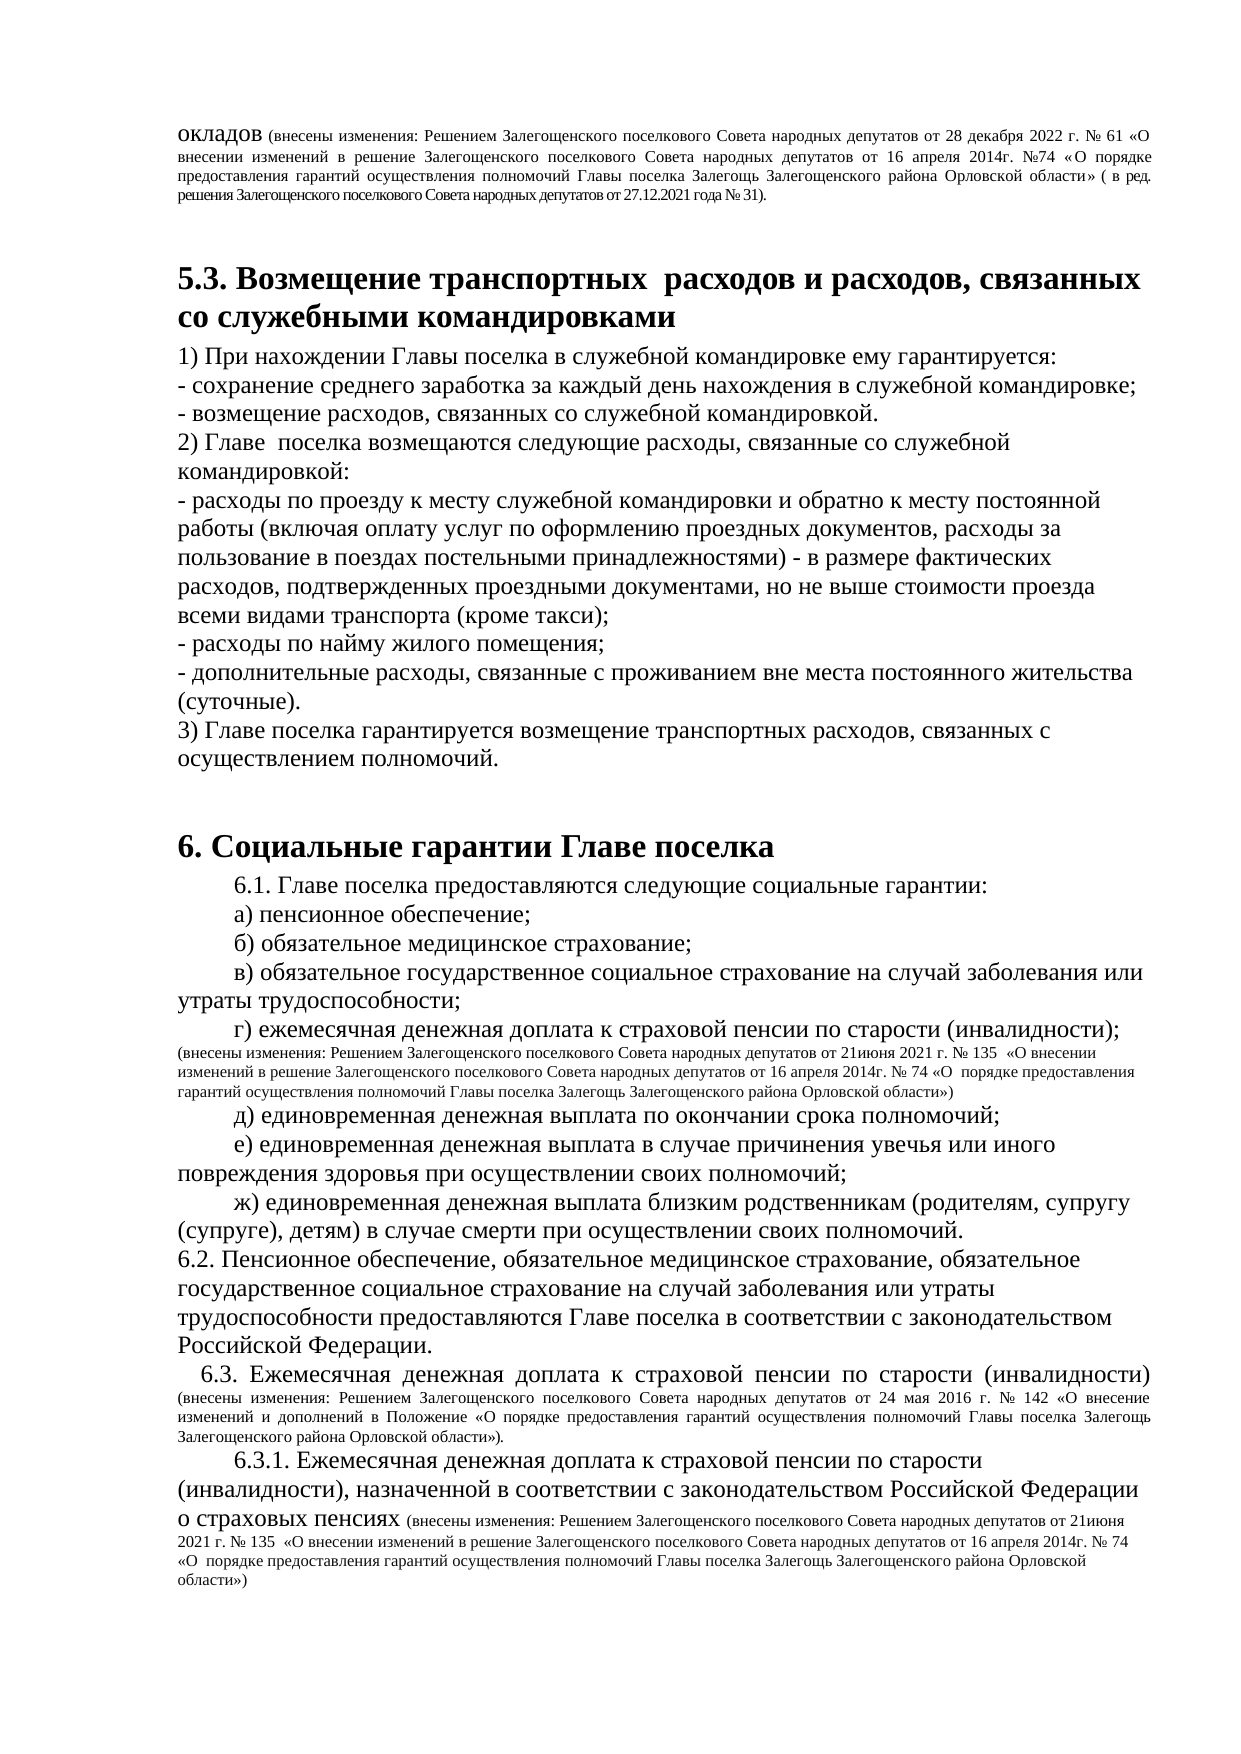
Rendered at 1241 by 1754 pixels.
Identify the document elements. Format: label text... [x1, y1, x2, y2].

subtitle 5.3. Возмещение транспортных расходов и расходов, связанных со служебными командировками [177, 258, 1152, 335]
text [177, 118, 1152, 204]
text е) единовременная денежная выплата в случае причинения увечья или иного повреждения здоровья при осуществлении своих полномочий; [177, 1129, 1152, 1187]
text 3) Главе поселка гарантируется возмещение транспортных расходов, связанных с осуществлением полномочий. [177, 715, 1152, 772]
text - возмещение расходов, связанных со служебной командировкой. [177, 398, 1152, 427]
text ж) единовременная денежная выплата близким родственникам (родителям, супругу (супруге), детям) в случае смерти при осуществлении своих полномочий. [177, 1187, 1152, 1244]
text г) ежемесячная денежная доплата к страховой пенсии по старости (инвалидности); (внесены изменения: Решением Залегощенского поселкового Совета народных депутатов от 21июня . № 135 «О внесении изменений в решение Залегощенского поселкового Совета народных депутатов от 16 апреля 2014г. № 74 «О порядке предоставления гарантий осуществления полномочий Главы поселка Залегощь Залегощенского района Орловской области») [177, 1014, 1152, 1101]
text 6.3. Ежемесячная денежная доплата к страховой пенсии по старости (инвалидности) (внесены изменения: Решением Залегощенского поселкового Совета народных депутатов от 24 мая . № 142 «О внесение изменений и дополнений в Положение «О порядке предоставления гарантий осуществления полномочий Главы поселка Залегощь Залегощенского района Орловской области»). [177, 1359, 1152, 1446]
text б) обязательное медицинское страхование; [177, 928, 1152, 957]
text - расходы по найму жилого помещения; [177, 628, 1152, 657]
text а) пенсионное обеспечение; [177, 899, 1152, 928]
text - расходы по проезду к месту служебной командировки и обратно к месту постоянной работы (включая оплату услуг по оформлению проездных документов, расходы за пользование в поездах постельными принадлежностями) - в размере фактических расходов, подтвержденных проездными документами, но не выше стоимости проезда всеми видами транспорта (кроме такси); [177, 485, 1152, 628]
text - дополнительные расходы, связанные с проживанием вне места постоянного жительства (суточные). [177, 657, 1152, 715]
text 2) Главе поселка возмещаются следующие расходы, связанные со служебной командировкой: [177, 427, 1152, 485]
text 1) При нахождении Главы поселка в служебной командировке ему гарантируется: [177, 341, 1152, 370]
subtitle 6. Социальные гарантии Главе поселка [177, 826, 1152, 864]
text д) единовременная денежная выплата по окончании срока полномочий; [177, 1101, 1152, 1129]
text - сохранение среднего заработка за каждый день нахождения в служебной командировке; [177, 370, 1152, 398]
text 6.2. Пенсионное обеспечение, обязательное медицинское страхование, обязательное государственное социальное страхование на случай заболевания или утраты трудоспособности предоставляются Главе поселка в соответствии с законодательством Российской Федерации. [177, 1244, 1152, 1359]
text 6.3.1. Ежемесячная денежная доплата к страховой пенсии по старости (инвалидности), назначенной в соответствии с законодательством Российской Федерации о страховых пенсиях (внесены изменения: Решением Залегощенского поселкового Совета народных депутатов от 21июня . № 135 «О внесении изменений в решение Залегощенского поселкового Совета народных депутатов от 16 апреля 2014г. № 74 «О порядке предоставления гарантий осуществления полномочий Главы поселка Залегощь Залегощенского района Орловской области») [177, 1446, 1152, 1589]
text в) обязательное государственное социальное страхование на случай заболевания или утраты трудоспособности; [177, 957, 1152, 1014]
text 6.1. Главе поселка предоставляются следующие социальные гарантии: [177, 871, 1152, 899]
